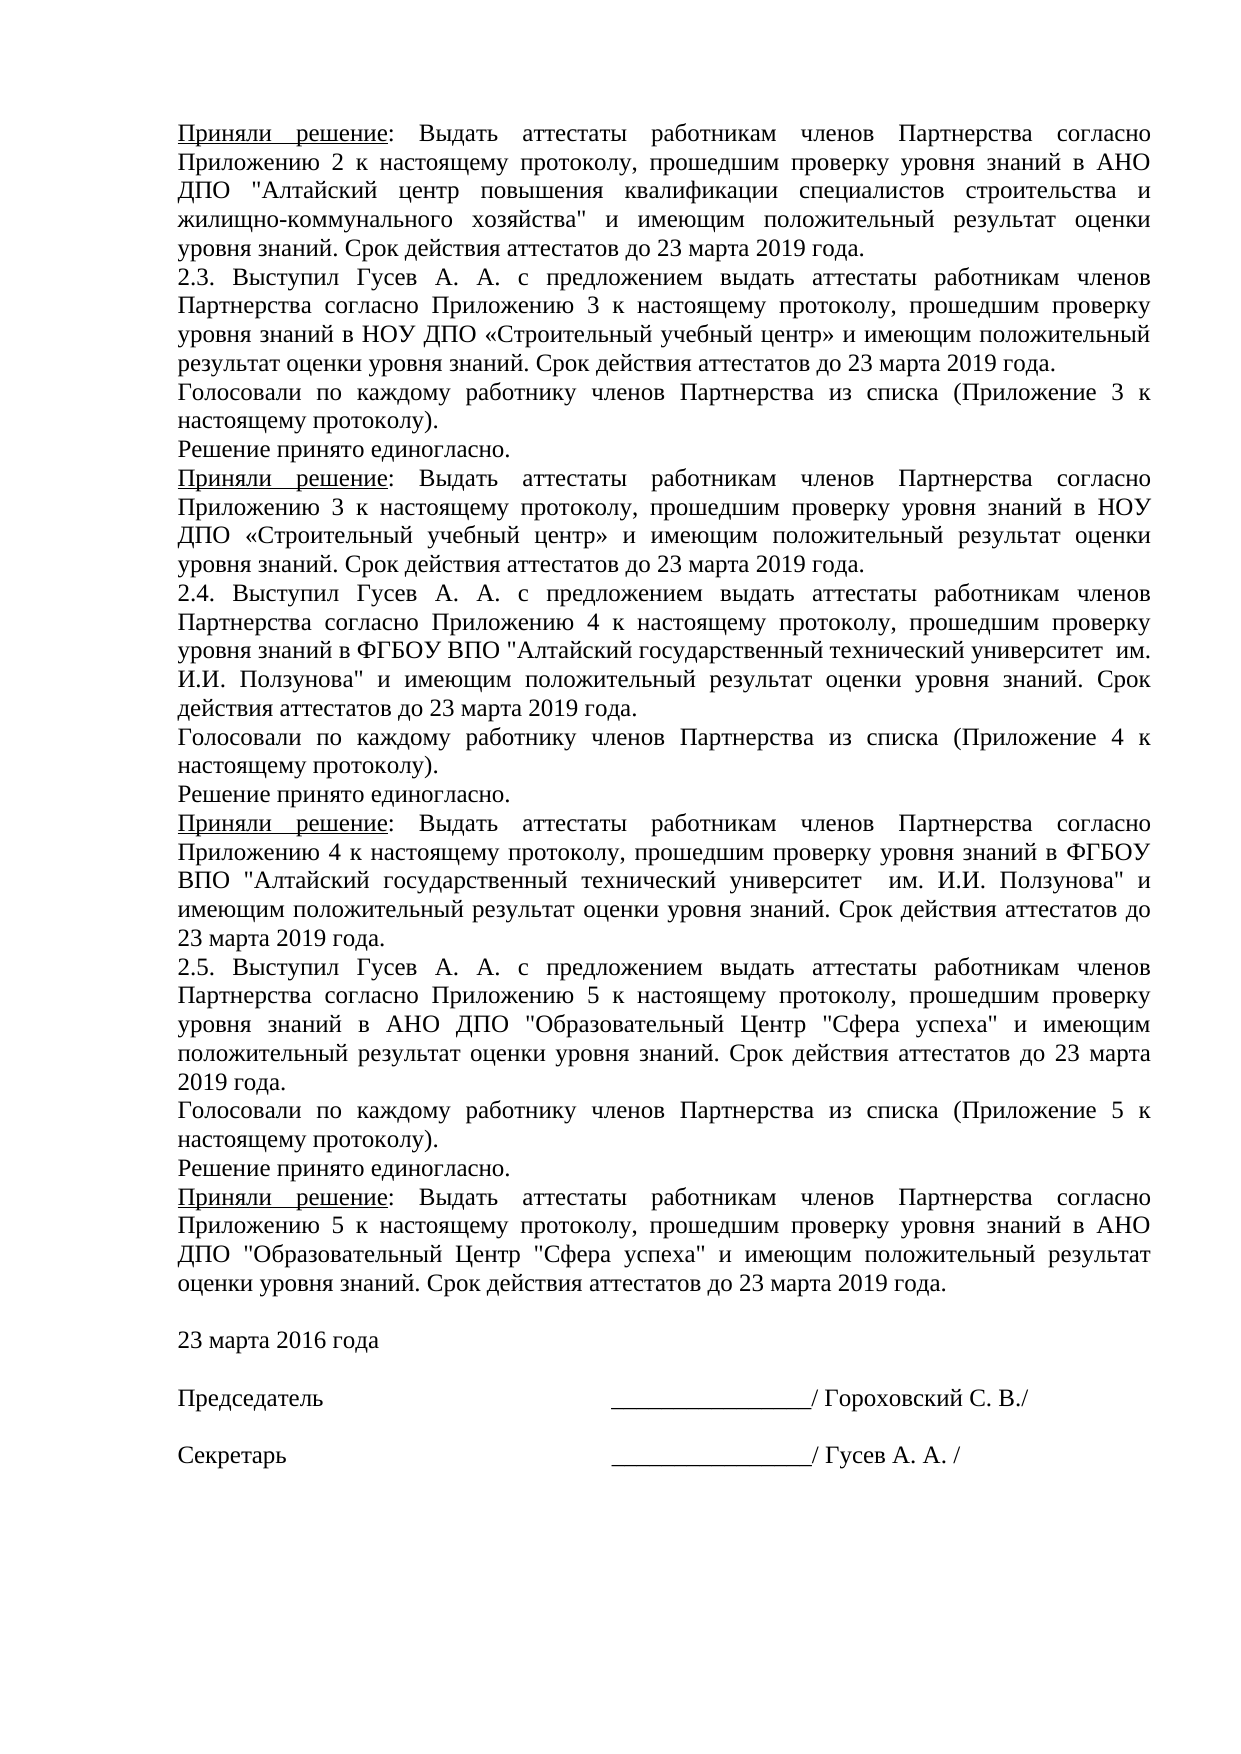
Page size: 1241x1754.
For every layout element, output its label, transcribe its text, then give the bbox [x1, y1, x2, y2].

text Секретарь ________________/ Гусев А. А. / [177, 1441, 1152, 1469]
text 23 марта 2016 года [177, 1326, 1152, 1354]
text Решение принято единогласно. [177, 1153, 1152, 1182]
text Приняли решение: Выдать аттестаты работникам членов Партнерства согласно Приложению 4 к настоящему протоколу, прошедшим проверку уровня знаний в ФГБОУ ВПО "Алтайский государственный технический университет им. И.И. Ползунова" и имеющим положительный результат оценки уровня знаний. Срок действия аттестатов до 23 марта 2019 года. [177, 808, 1152, 952]
text Решение принято единогласно. [177, 779, 1152, 808]
text Приняли решение: Выдать аттестаты работникам членов Партнерства согласно Приложению 3 к настоящему протоколу, прошедшим проверку уровня знаний в НОУ ДПО «Строительный учебный центр» и имеющим положительный результат оценки уровня знаний. Срок действия аттестатов до 23 марта 2019 года. [177, 463, 1152, 578]
text Приняли решение: Выдать аттестаты работникам членов Партнерства согласно Приложению 5 к настоящему протоколу, прошедшим проверку уровня знаний в АНО ДПО "Образовательный Центр "Сфера успеха" и имеющим положительный результат оценки уровня знаний. Срок действия аттестатов до 23 марта 2019 года. [177, 1182, 1152, 1297]
text Голосовали по каждому работнику членов Партнерства из списка (Приложение 4 к настоящему протоколу). [177, 722, 1152, 779]
text Голосовали по каждому работнику членов Партнерства из списка (Приложение 5 к настоящему протоколу). [177, 1096, 1152, 1153]
text Приняли решение: Выдать аттестаты работникам членов Партнерства согласно Приложению 2 к настоящему протоколу, прошедшим проверку уровня знаний в АНО ДПО "Алтайский центр повышения квалификации специалистов строительства и жилищно-коммунального хозяйства" и имеющим положительный результат оценки уровня знаний. Срок действия аттестатов до 23 марта 2019 года. [177, 118, 1152, 262]
text Председатель ________________/ Гороховский С. В. / [177, 1383, 1152, 1412]
text Голосовали по каждому работнику членов Партнерства из списка (Приложение 3 к настоящему протоколу). [177, 377, 1152, 434]
text 2.4. Выступил Гусев А. А. с предложением выдать аттестаты работникам членов Партнерства согласно Приложению 4 к настоящему протоколу, прошедшим проверку уровня знаний в ФГБОУ ВПО "Алтайский государственный технический университет им. И.И. Ползунова" и имеющим положительный результат оценки уровня знаний. Срок действия аттестатов до 23 марта 2019 года. [177, 578, 1152, 722]
text Решение принято единогласно. [177, 434, 1152, 463]
text 2.5. Выступил Гусев А. А. с предложением выдать аттестаты работникам членов Партнерства согласно Приложению 5 к настоящему протоколу, прошедшим проверку уровня знаний в АНО ДПО "Образовательный Центр "Сфера успеха" и имеющим положительный результат оценки уровня знаний. Срок действия аттестатов до 23 марта 2019 года. [177, 952, 1152, 1096]
text 2.3. Выступил Гусев А. А. с предложением выдать аттестаты работникам членов Партнерства согласно Приложению 3 к настоящему протоколу, прошедшим проверку уровня знаний в НОУ ДПО «Строительный учебный центр» и имеющим положительный результат оценки уровня знаний. Срок действия аттестатов до 23 марта 2019 года. [177, 262, 1152, 377]
